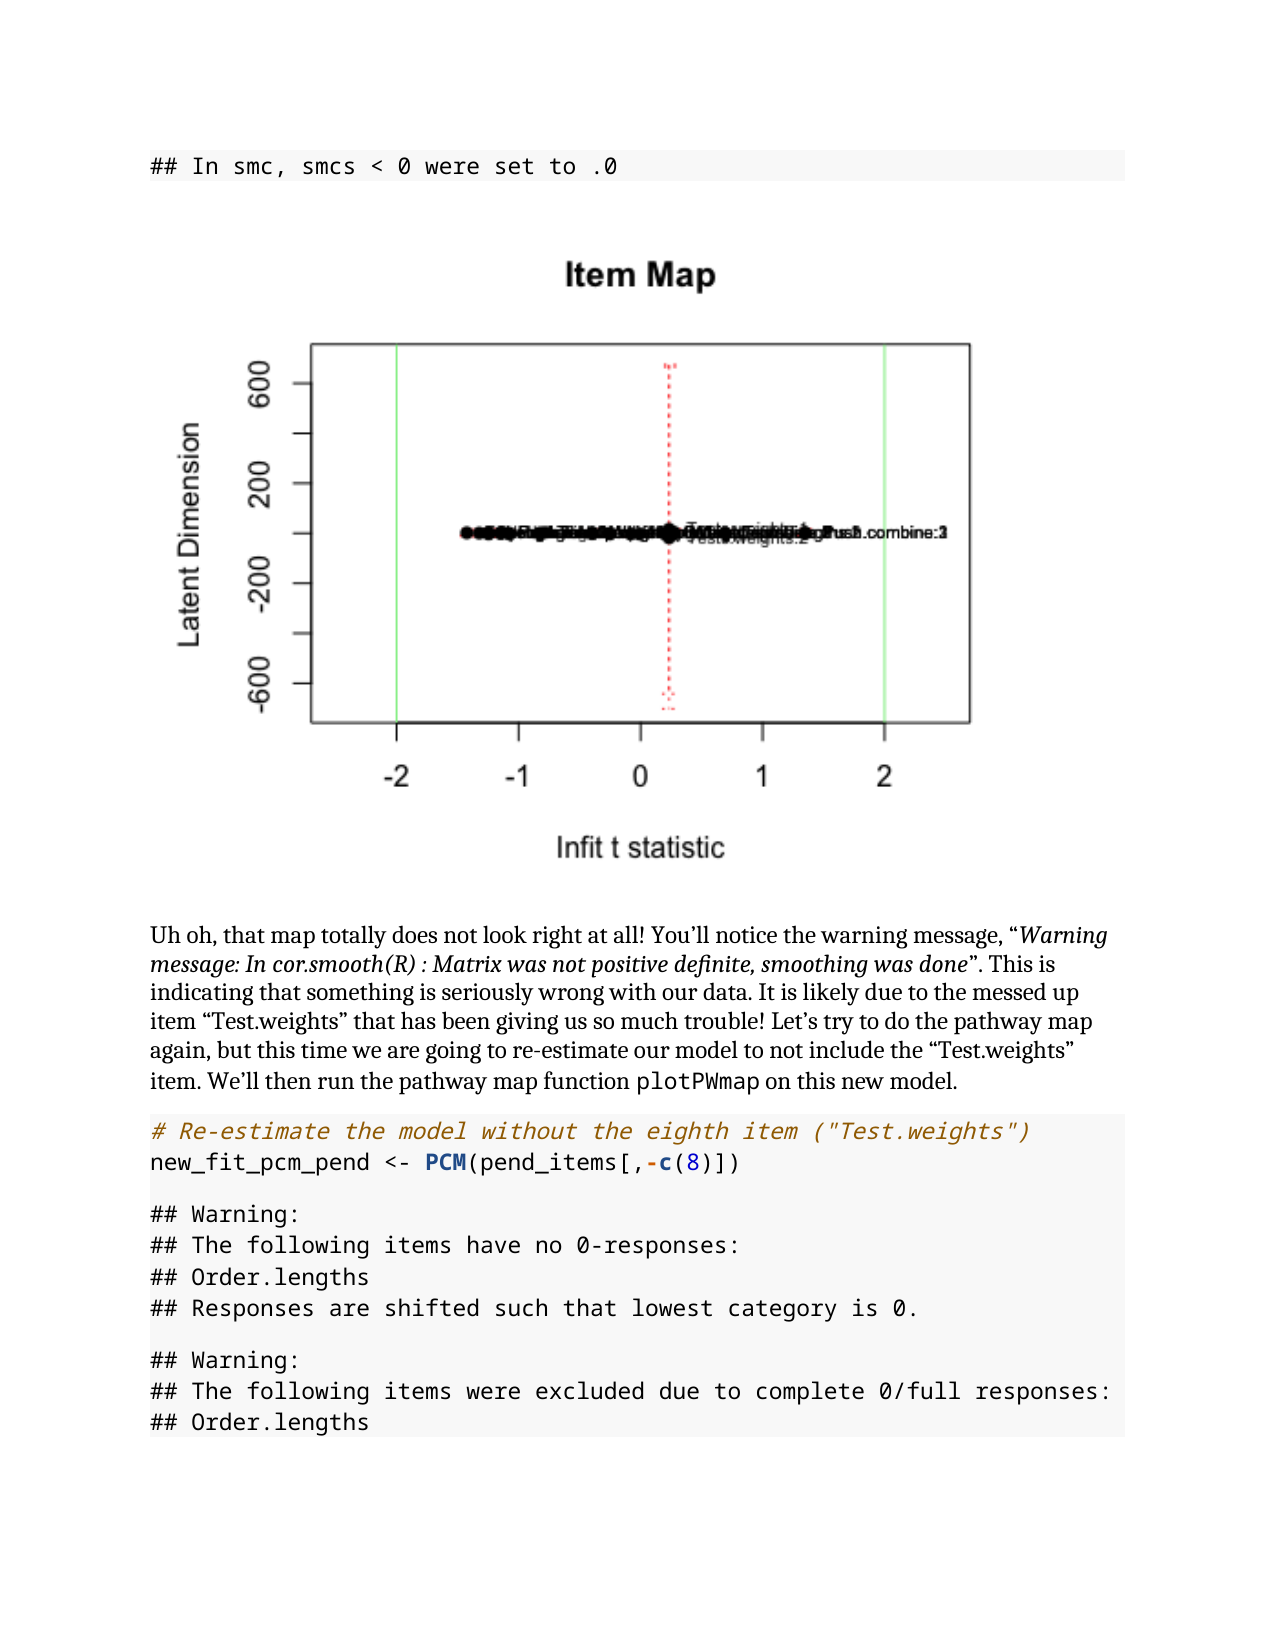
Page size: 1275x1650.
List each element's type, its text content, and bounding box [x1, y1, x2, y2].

picture [168, 202, 1044, 902]
text ## Warning: ## The following items have no 0-responses: ## Order.lengths ## Responses are shifted such that lowest category is 0. [150, 1198, 1125, 1323]
text # Re-estimate the model without the eighth item ("Test.weights") new_fit_pcm_pend <- PCM(pend_items[,-c(8)]) [150, 1114, 1125, 1177]
text ## Warning: ## The following items were excluded due to complete 0/full responses: ## Order.lengths [150, 1344, 1125, 1437]
text ## In smc, smcs < 0 were set to .0 [150, 150, 1125, 181]
text Uh oh, that map totally does not look right at all! You’ll notice the warning message, “Warning message: In cor.smooth(R) : Matrix was not positive definite, smoothing was done”. This is indicating that something is seriously wrong with our data. It is likely due to the messed up item “Test.weights” that has been giving us so much trouble! Let’s try to do the pathway map again, but this time we are going to re-estimate our model to not include the “Test.weights” item. We’ll then run the pathway map function plotPWmap on this new model. [150, 921, 1125, 1096]
